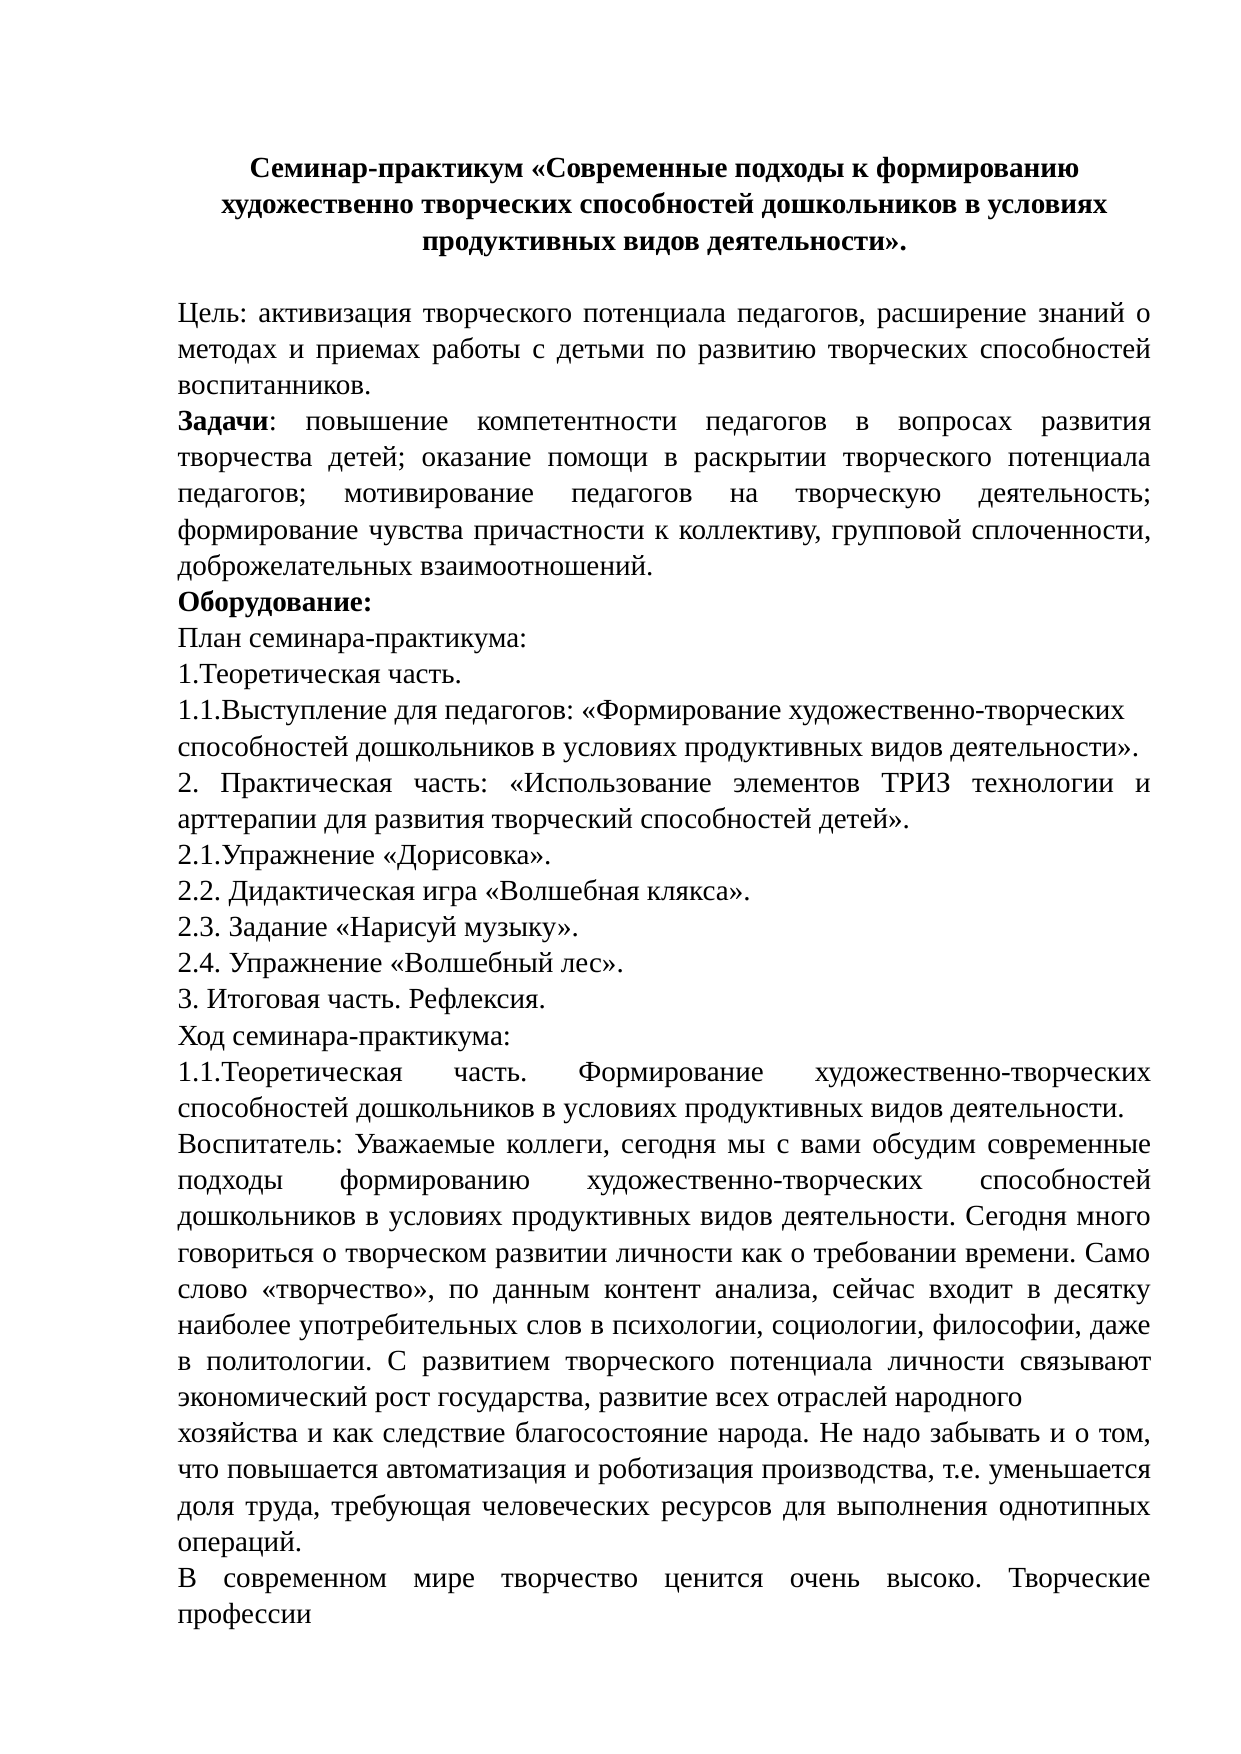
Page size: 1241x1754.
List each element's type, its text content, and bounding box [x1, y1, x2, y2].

text хозяйства и как следствие благосостояние народа. Не надо забывать и о том, что повышается автоматизация и роботизация производства, т.е. уменьшается доля труда, требующая человеческих ресурсов для выполнения однотипных операций. [177, 1415, 1152, 1557]
text Ход семинара-практикума: [177, 1018, 1152, 1051]
text 2.2. Дидактическая игра «Волшебная клякса». [177, 873, 1152, 907]
text План семинара-практикума: [177, 620, 1152, 654]
text Оборудование: [177, 584, 1152, 618]
text 3. Итоговая часть. Рефлексия. [177, 982, 1152, 1015]
text 2. Практическая часть: «Использование элементов ТРИЗ технологии и арттерапии для развития творческий способностей детей». [177, 765, 1152, 834]
text 2.3. Задание «Нарисуй музыку». [177, 909, 1152, 943]
text 1.1.Выступление для педагогов: «Формирование художественно-творческих [177, 692, 1152, 726]
text 2.4. Упражнение «Волшебный лес». [177, 946, 1152, 979]
text 1.Теоретическая часть. [177, 656, 1152, 690]
text Воспитатель: Уважаемые коллеги, сегодня мы с вами обсудим современные подходы формированию художественно-творческих способностей дошкольников в условиях продуктивных видов деятельности. Сегодня много говориться о творческом развитии личности как о требовании времени. Само слово «творчество», по данным контент анализа, сейчас входит в десятку наиболее употребительных слов в психологии, социологии, философии, даже в политологии. С развитием творческого потенциала личности связывают экономический рост государства, развитие всех отраслей народного [177, 1126, 1152, 1413]
text Семинар-практикум «Современные подходы к формированию художественно творческих способностей дошкольников в условиях продуктивных видов деятельности». [177, 150, 1152, 256]
text 1.1.Теоретическая часть. Формирование художественно-творческих способностей дошкольников в условиях продуктивных видов деятельности. [177, 1054, 1152, 1124]
text способностей дошкольников в условиях продуктивных видов деятельности». [177, 729, 1152, 762]
text 2.1.Упражнение «Дорисовка». [177, 837, 1152, 871]
text В современном мире творчество ценится очень высоко. Творческие профессии [177, 1560, 1152, 1630]
text Цель: активизация творческого потенциала педагогов, расширение знаний о методах и приемах работы с детьми по развитию творческих способностей воспитанников. [177, 295, 1152, 401]
text Задачи: повышение компетентности педагогов в вопросах развития творчества детей; оказание помощи в раскрытии творческого потенциала педагогов; мотивирование педагогов на творческую деятельность; формирование чувства причастности к коллективу, групповой сплоченности, доброжелательных взаимоотношений. [177, 403, 1152, 581]
